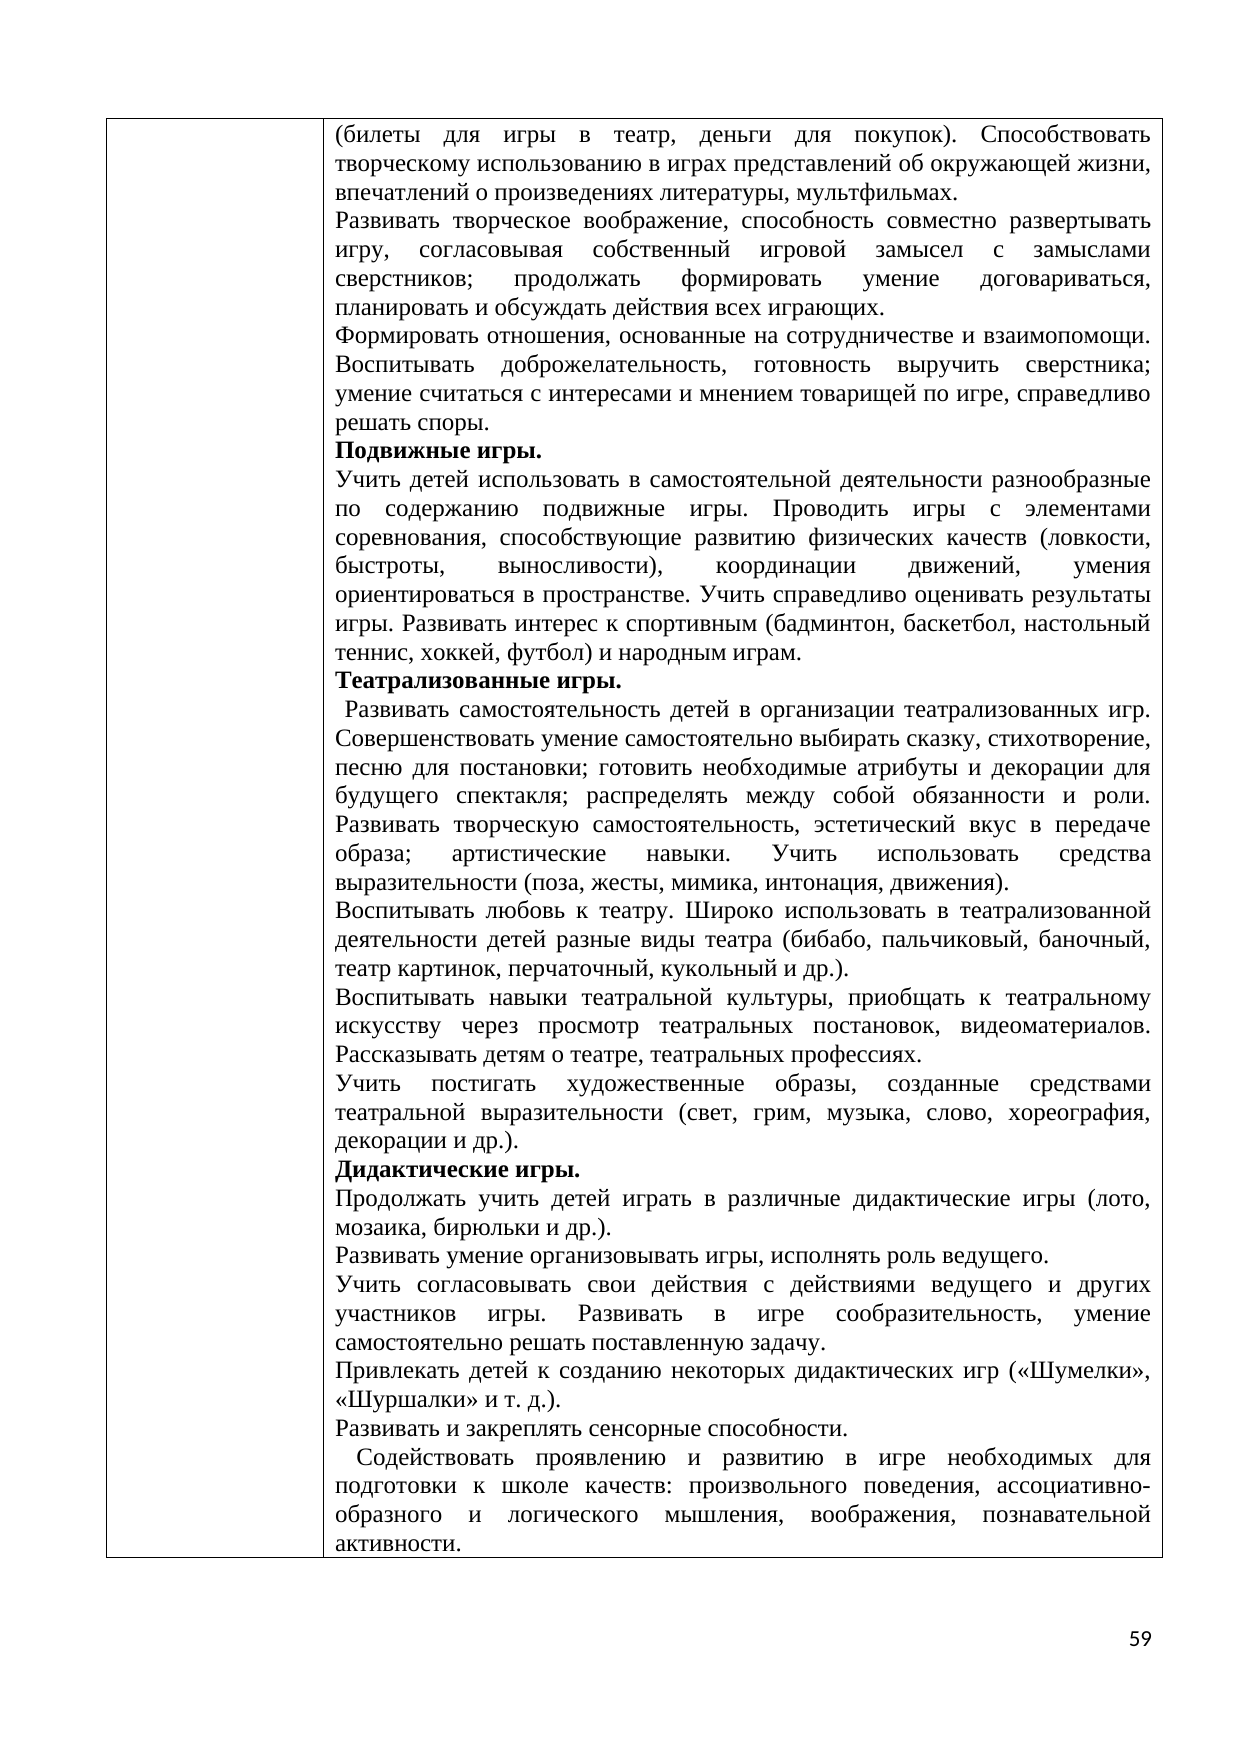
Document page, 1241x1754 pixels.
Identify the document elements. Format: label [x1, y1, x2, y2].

table_cell [324, 119, 1162, 1557]
table_cell [107, 119, 323, 1557]
